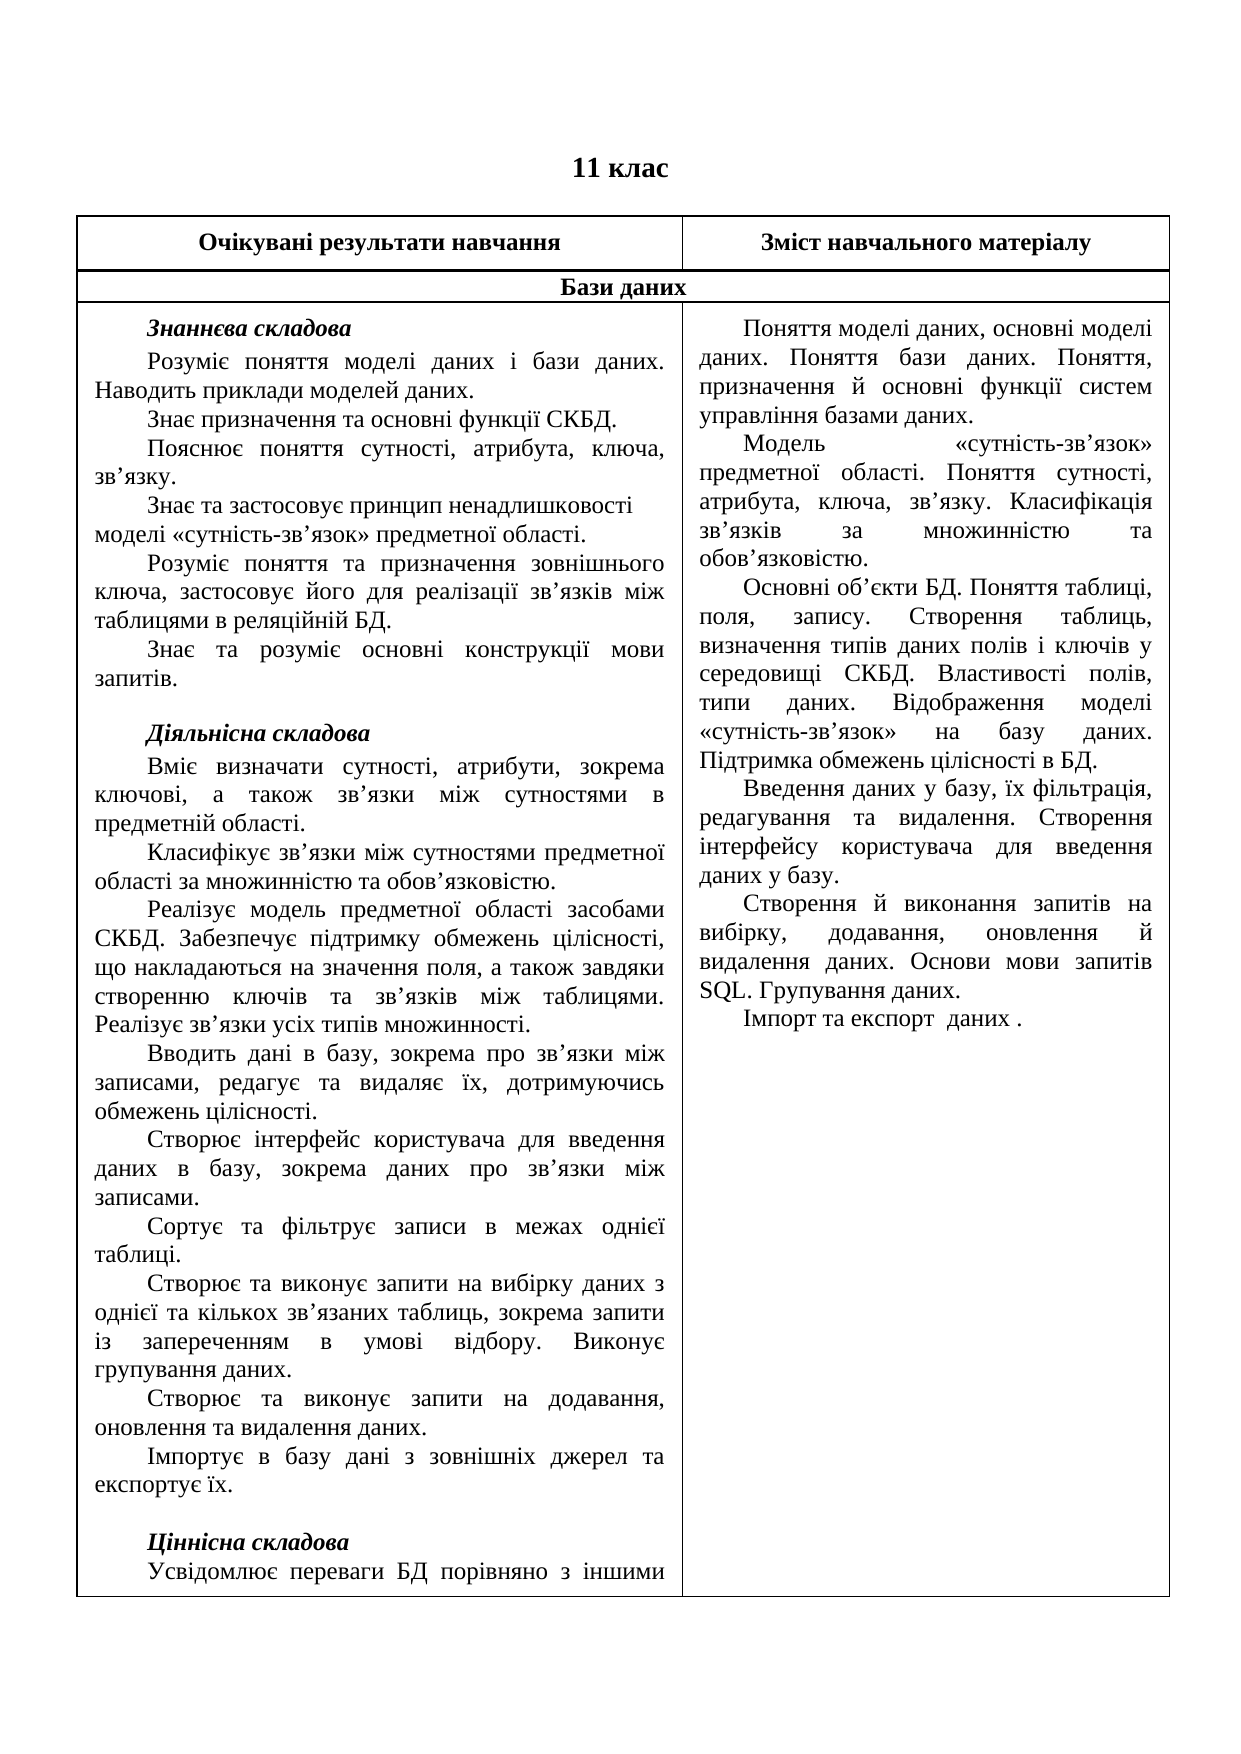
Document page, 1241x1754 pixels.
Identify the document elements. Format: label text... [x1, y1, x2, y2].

subtitle 11 клас [150, 150, 1090, 183]
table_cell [78, 303, 682, 1596]
table_header Очікувані результати навчання [78, 217, 682, 269]
table_header Бази даних [78, 272, 1169, 301]
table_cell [683, 303, 1169, 1596]
table_header Зміст навчального матеріалу [683, 217, 1169, 269]
